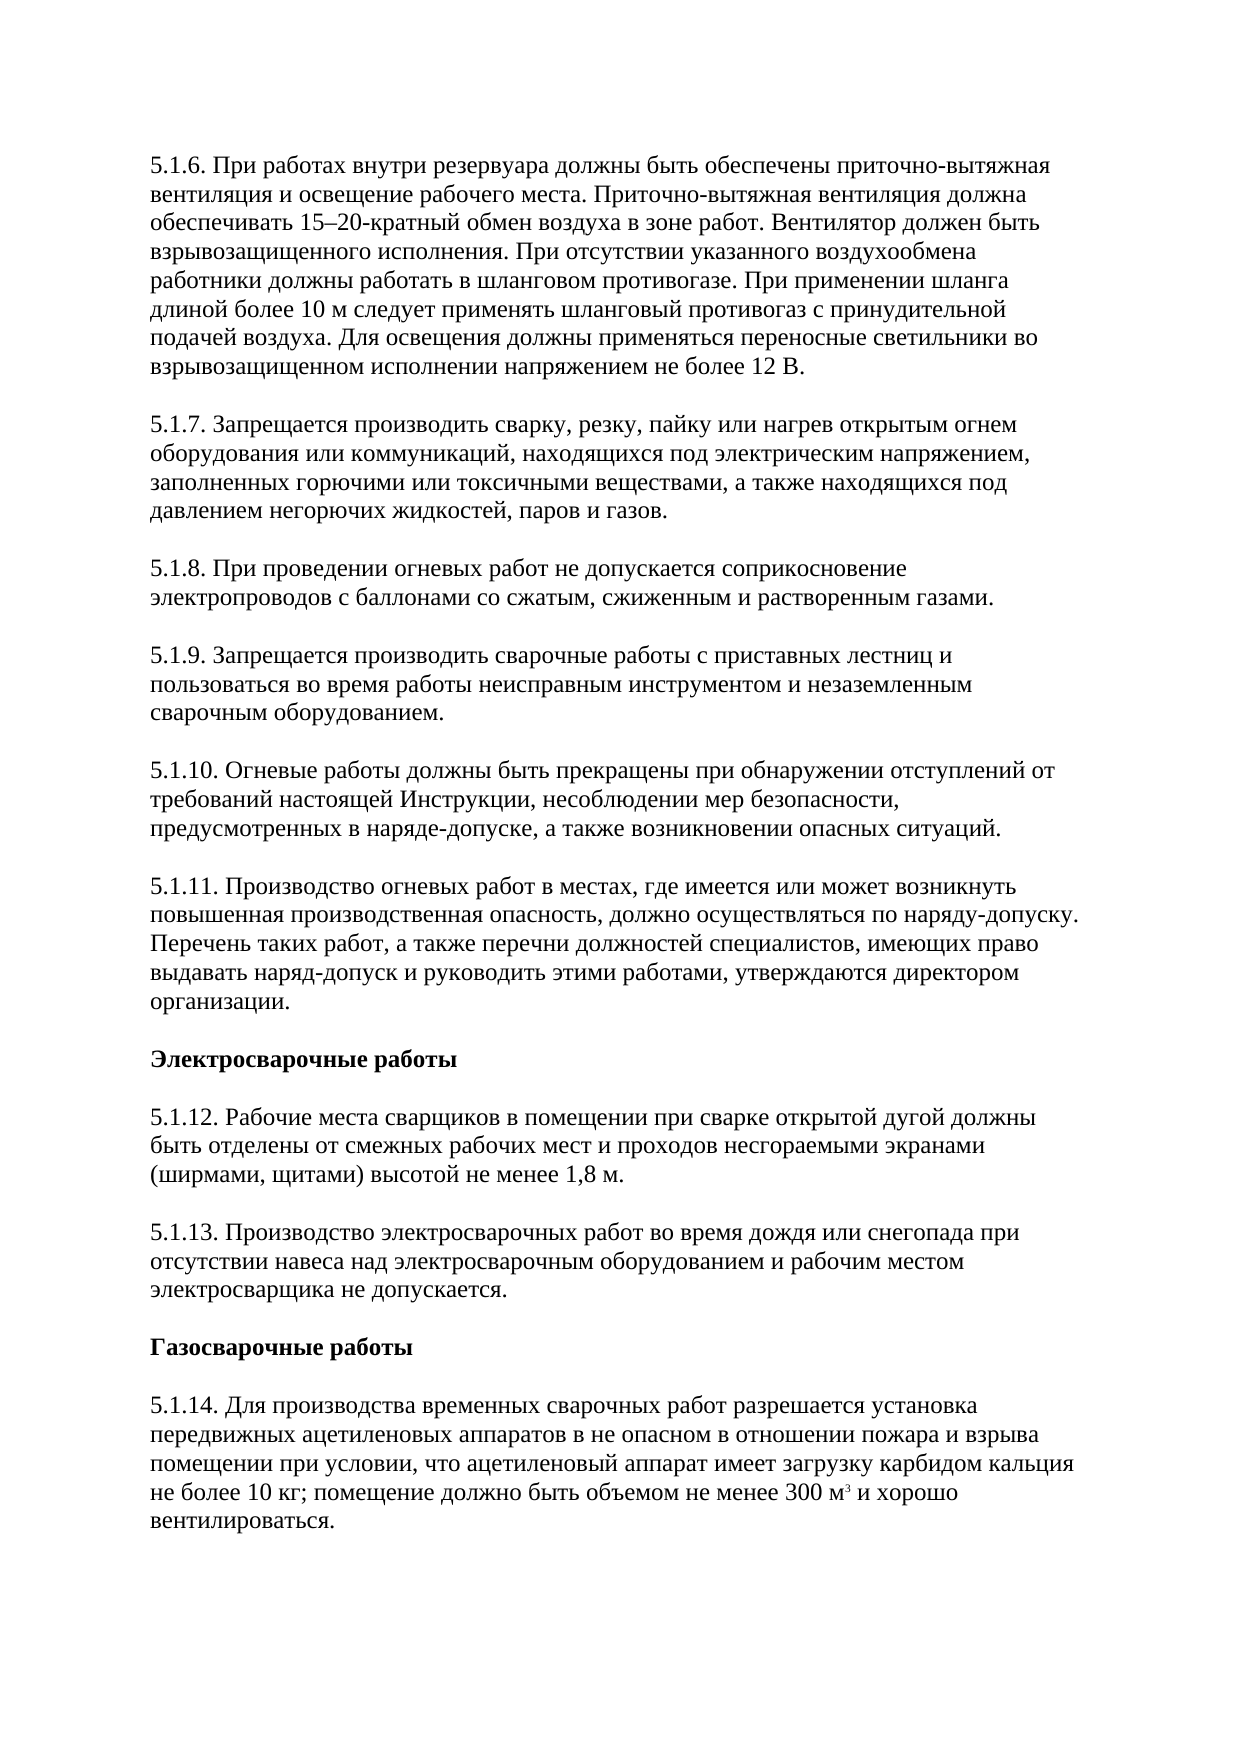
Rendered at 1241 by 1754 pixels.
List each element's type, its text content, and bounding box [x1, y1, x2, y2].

text 5.1.8. При проведении огневых работ не допускается соприкосновение электропроводов с баллонами со сжатым, сжиженным и растворенным газами. [150, 553, 1090, 611]
text 5.1.12. Рабочие места сварщиков в помещении при сварке открытой дугой должны быть отделены от смежных рабочих мест и проходов несгораемыми экранами (ширмами, щитами) высотой не менее 1,8 м. [150, 1102, 1090, 1188]
text 5.1.11. Производство огневых работ в местах, где имеется или может возникнуть повышенная производственная опасность, должно осуществляться по наряду-допуску. Перечень таких работ, а также перечни должностей специалистов, имеющих право выдавать наряд-допуск и руководить этими работами, утверждаются директором организации. [150, 871, 1090, 1014]
text Газосварочные работы [150, 1332, 1090, 1361]
text 5.1.13. Производство электросварочных работ во время дождя или снегопада при отсутствии навеса над электросварочным оборудованием и рабочим местом электросварщика не допускается. [150, 1217, 1090, 1303]
text 5.1.9. Запрещается производить сварочные работы с приставных лестниц и пользоваться во время работы неисправным инструментом и незаземленным сварочным оборудованием. [150, 640, 1090, 726]
text 5.1.14. Для производства временных сварочных работ разрешается установка передвижных ацетиленовых аппаратов в не опасном в отношении пожара и взрыва помещении при условии, что ацетиленовый аппарат имеет загрузку карбидом кальция не более 10 кг; помещение должно быть объемом не менее 300 м3 и хорошо вентилироваться. [150, 1390, 1090, 1534]
text Электросварочные работы [150, 1044, 1090, 1072]
text 5.1.10. Огневые работы должны быть прекращены при обнаружении отступлений от требований настоящей Инструкции, несоблюдении мер безопасности, предусмотренных в наряде-допуске, а также возникновении опасных ситуаций. [150, 755, 1090, 842]
text 5.1.7. Запрещается производить сварку, резку, пайку или нагрев открытым огнем оборудования или коммуникаций, находящихся под электрическим напряжением, заполненных горючими или токсичными веществами, а также находящихся под давлением негорючих жидкостей, паров и газов. [150, 409, 1090, 524]
text 5.1.6. При работах внутри резервуара должны быть обеспечены приточно-вытяжная вентиляция и освещение рабочего места. Приточно-вытяжная вентиляция должна обеспечивать 15–20-кратный обмен воздуха в зоне работ. Вентилятор должен быть взрывозащищенного исполнения. При отсутствии указанного воздухообмена работники должны работать в шланговом противогазе. При применении шланга длиной более 10 м следует применять шланговый противогаз с принудительной подачей воздуха. Для освещения должны применяться переносные светильники во взрывозащищенном исполнении напряжением не более 12 В. [150, 150, 1090, 380]
